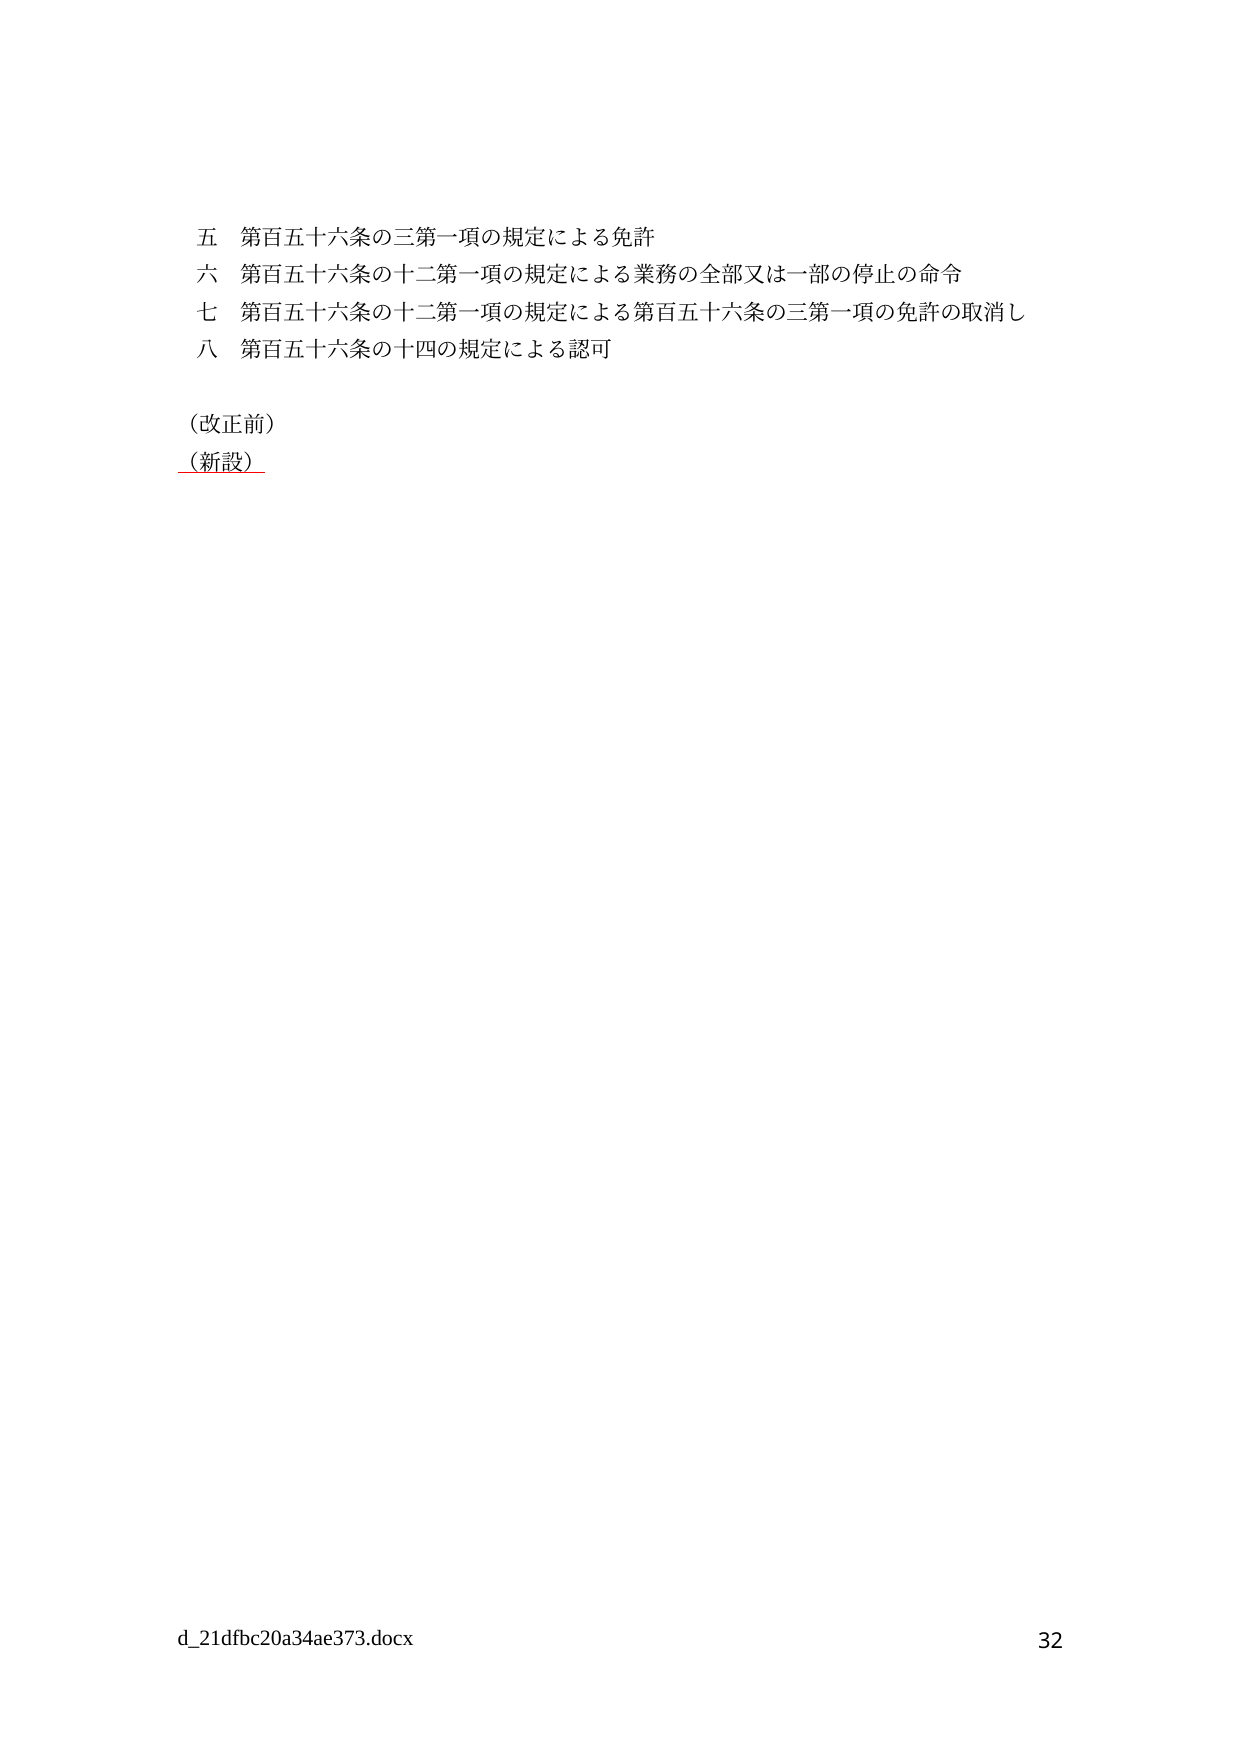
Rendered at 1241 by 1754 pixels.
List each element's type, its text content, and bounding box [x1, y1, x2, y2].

text （改正前） [177, 404, 1063, 442]
text （新設） [177, 442, 1063, 479]
text 七 第百五十六条の十二第一項の規定による第百五十六条の三第一項の免許の取消し [196, 292, 1063, 329]
text 五 第百五十六条の三第一項の規定による免許 [196, 217, 1063, 254]
text 六 第百五十六条の十二第一項の規定による業務の全部又は一部の停止の命令 [196, 254, 1063, 292]
text 八 第百五十六条の十四の規定による認可 [196, 329, 1063, 367]
